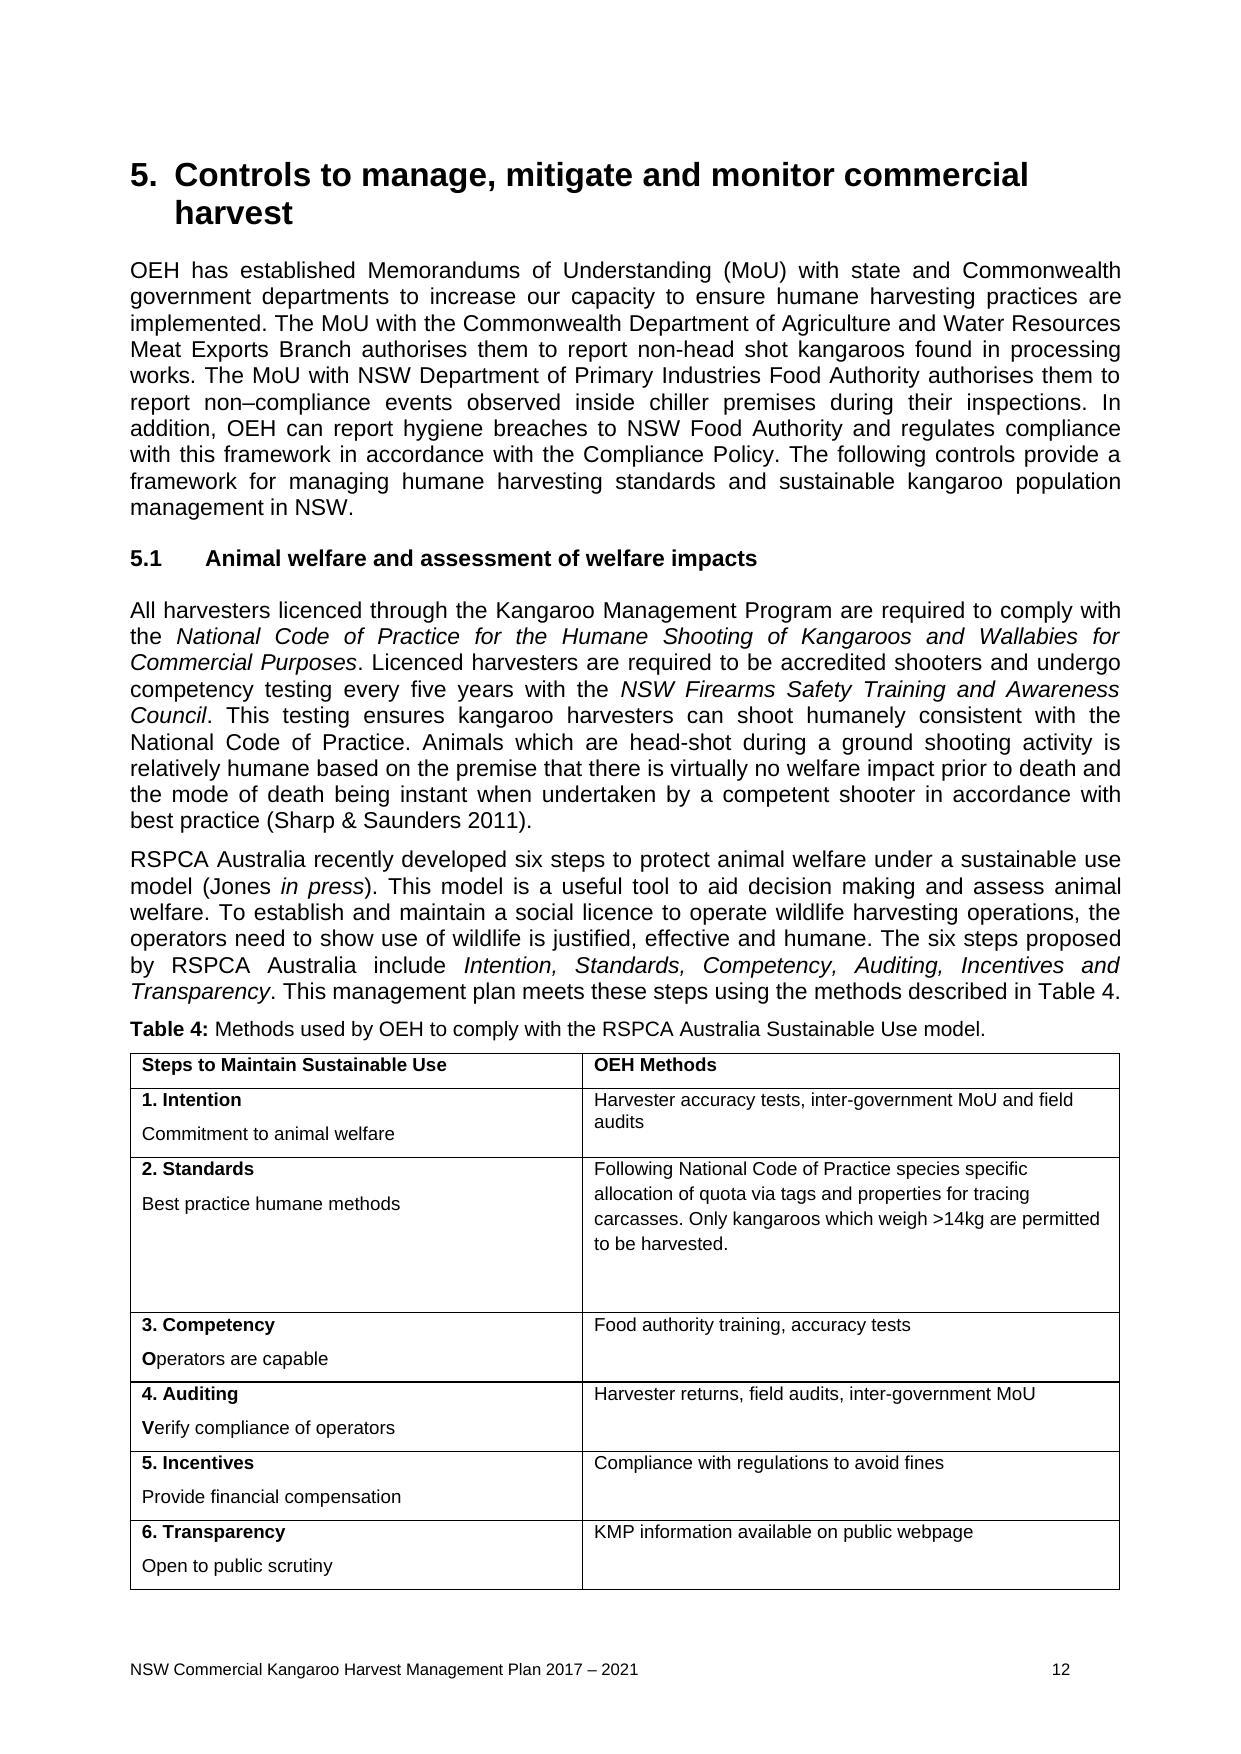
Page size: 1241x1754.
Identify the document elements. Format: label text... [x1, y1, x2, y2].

text All harvesters licenced through the Kangaroo Management Program are required to comply with the National Code of Practice for the Humane Shooting of Kangaroos and Wallabies for Commercial Purposes. Licenced harvesters are required to be accredited shooters and undergo competency testing every five years with the NSW Firearms Safety Training and Awareness Council. This testing ensures kangaroo harvesters can shoot humanely consistent with the National Code of Practice. Animals which are head-shot during a ground shooting activity is relatively humane based on the premise that there is virtually no welfare impact prior to death and the mode of death being instant when undertaken by a competent shooter in accordance with best practice (Sharp & Saunders 2011). [130, 597, 1122, 834]
text OEH has established Memorandums of Understanding (MoU) with state and Commonwealth government departments to increase our capacity to ensure humane harvesting practices are implemented. The MoU with the Commonwealth Department of Agriculture and Water Resources Meat Exports Branch authorises them to report non-head shot kangaroos found in processing works. The MoU with NSW Department of Primary Industries Food Authority authorises them to report non–compliance events observed inside chiller premises during their inspections. In addition, OEH can report hygiene breaches to NSW Food Authority and regulates compliance with this framework in accordance with the Compliance Policy. The following controls provide a framework for managing humane harvesting standards and sustainable kangaroo population management in NSW. [130, 257, 1122, 520]
table_cell 6. Transparency Open to public scrutiny [131, 1521, 582, 1589]
table_cell Harvester returns, field audits, inter-government MoU [583, 1383, 1119, 1451]
table_cell Harvester accuracy tests, inter-government MoU and field audits [583, 1089, 1119, 1157]
subtitle 5. Controls to manage, mitigate and monitor commercial harvest [130, 155, 1122, 232]
text Table 4: Methods used by OEH to comply with the RSPCA Australia Sustainable Use model. [130, 1017, 1122, 1041]
subtitle 5.1 Animal welfare and assessment of welfare impacts [130, 545, 1122, 572]
table_cell Food authority training, accuracy tests [583, 1313, 1119, 1381]
table_cell 2. Standards Best practice humane methods [131, 1158, 582, 1312]
table_cell 4. Auditing Verify compliance of operators [131, 1383, 582, 1451]
table_cell Compliance with regulations to avoid fines [583, 1452, 1119, 1520]
table_header OEH Methods [583, 1054, 1119, 1088]
table_cell 5. Incentives Provide financial compensation [131, 1452, 582, 1520]
text RSPCA Australia recently developed six steps to protect animal welfare under a sustainable use model (Jones in press). This model is a useful tool to aid decision making and assess animal welfare. To establish and maintain a social licence to operate wildlife harvesting operations, the operators need to show use of wildlife is justified, effective and humane. The six steps proposed by RSPCA Australia include Intention, Standards, Competency, Auditing, Incentives and Transparency. This management plan meets these steps using the methods described in Table 4. [130, 846, 1122, 1004]
table_cell Following National Code of Practice species specific allocation of quota via tags and properties for tracing carcasses. Only kangaroos which weigh >14kg are permitted to be harvested. [583, 1158, 1119, 1312]
table_cell 1. Intention Commitment to animal welfare [131, 1089, 582, 1157]
table_cell KMP information available on public webpage [583, 1521, 1119, 1589]
table_cell 3. Competency Operators are capable [131, 1313, 582, 1381]
table_header Steps to Maintain Sustainable Use [131, 1054, 582, 1088]
